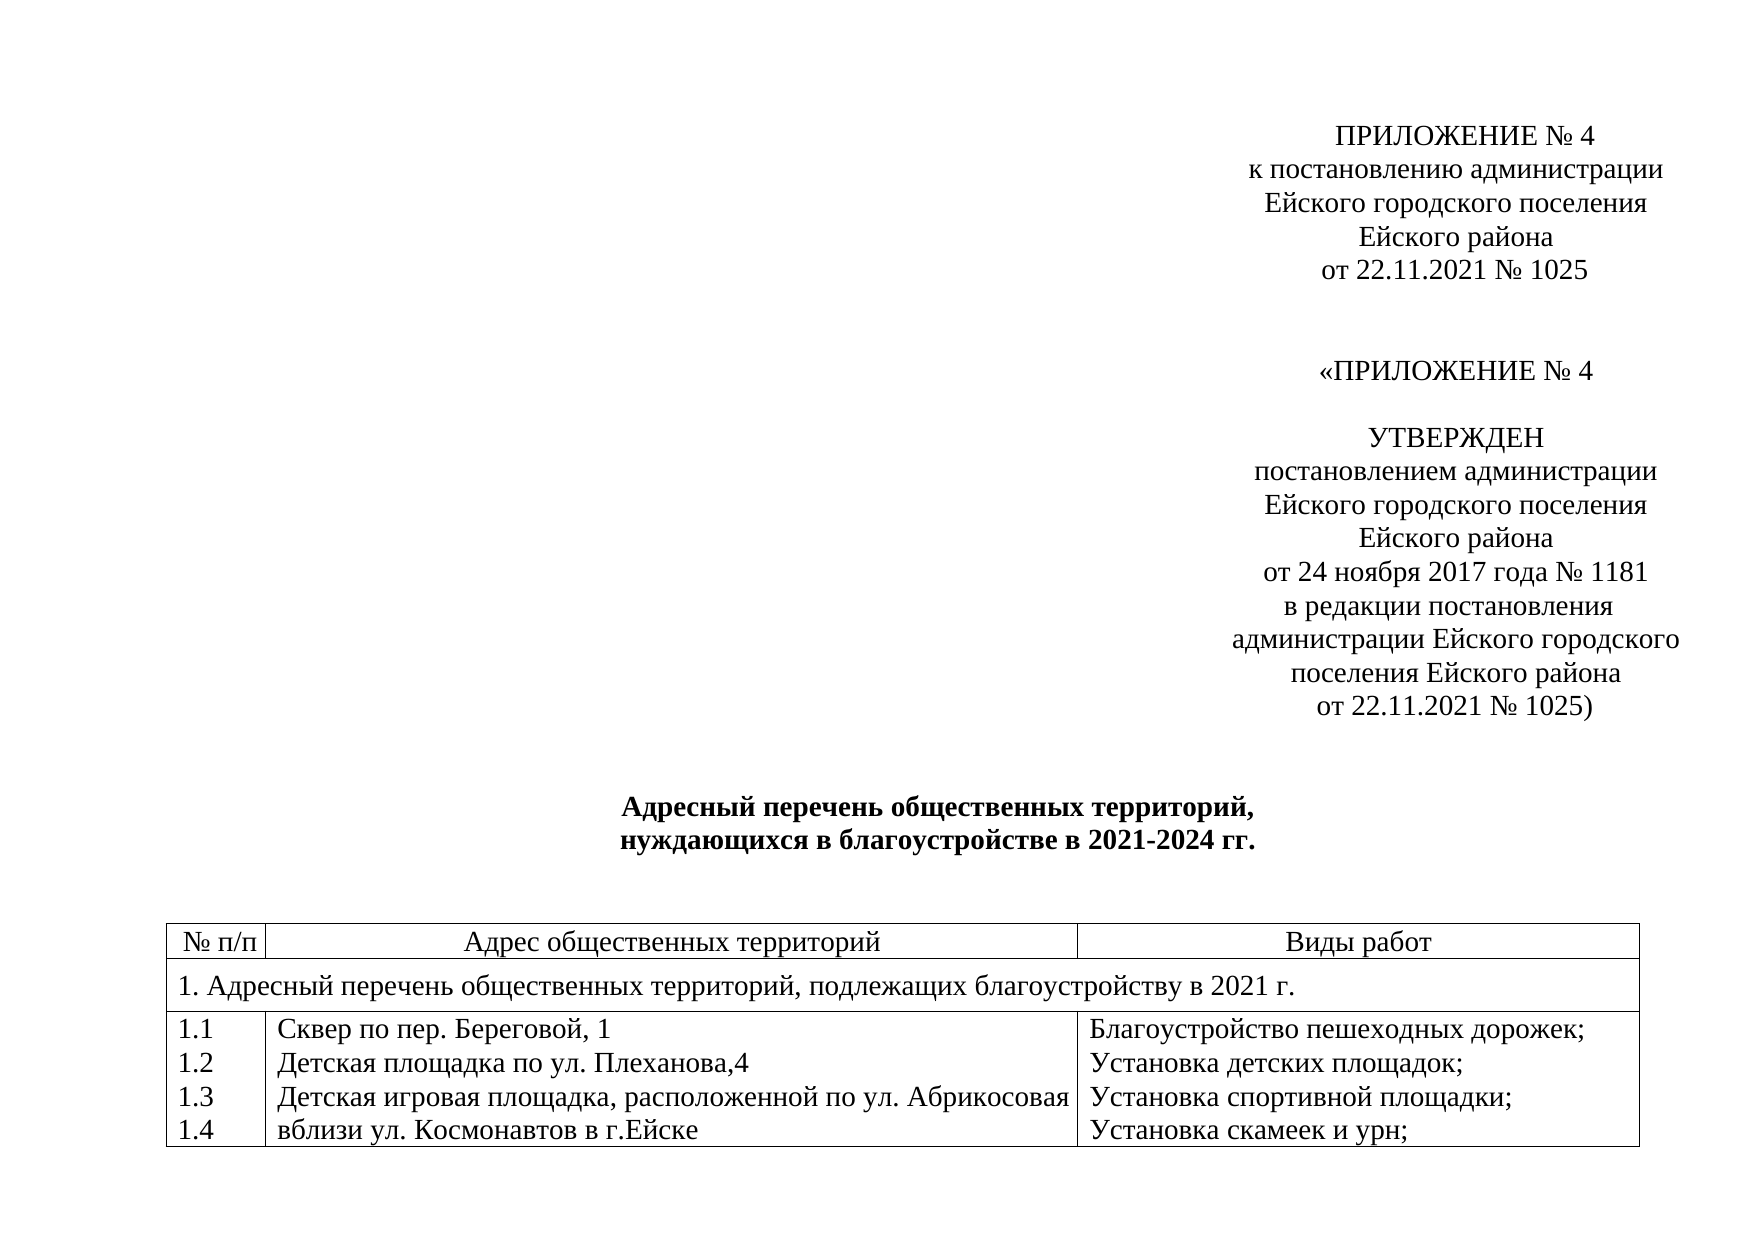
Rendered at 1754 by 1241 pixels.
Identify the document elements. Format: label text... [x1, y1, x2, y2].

text от 24 ноября 2017 года № 1181 [1007, 554, 1686, 588]
text в редакции постановления [1211, 588, 1686, 621]
text «ПРИЛОЖЕНИЕ № 4 [1007, 353, 1686, 386]
text нуждающихся в благоустройстве в 2021-2024 гг. [177, 822, 1698, 856]
text УТВЕРЖДЕН [1226, 420, 1686, 453]
text администрации Ейского городского поселения Ейского района [1226, 621, 1686, 688]
text от 22.11.2021 № 1025 [1007, 252, 1683, 286]
text Ейского района [1007, 219, 1686, 252]
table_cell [266, 1012, 1077, 1146]
text от 22.11.2021 № 1025) [1007, 688, 1683, 722]
text ПРИЛОЖЕНИЕ № 4 [1226, 118, 1686, 152]
table_header Виды работ [1078, 924, 1639, 958]
text постановлением администрации Ейского городского поселения Ейского района [1226, 453, 1686, 554]
table_header Адрес общественных территорий [266, 924, 1077, 958]
table_header № п/п [167, 924, 265, 958]
table_cell 1.1 1.2 1.3 1.4 [167, 1012, 265, 1146]
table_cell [1078, 1012, 1639, 1146]
table_cell 1. Адресный перечень общественных территорий, подлежащих благоустройству в 2021 г. [167, 959, 1639, 1011]
text Ейского городского поселения [1007, 185, 1686, 219]
text к постановлению администрации [1007, 152, 1686, 185]
text Адресный перечень общественных территорий, [177, 789, 1698, 822]
